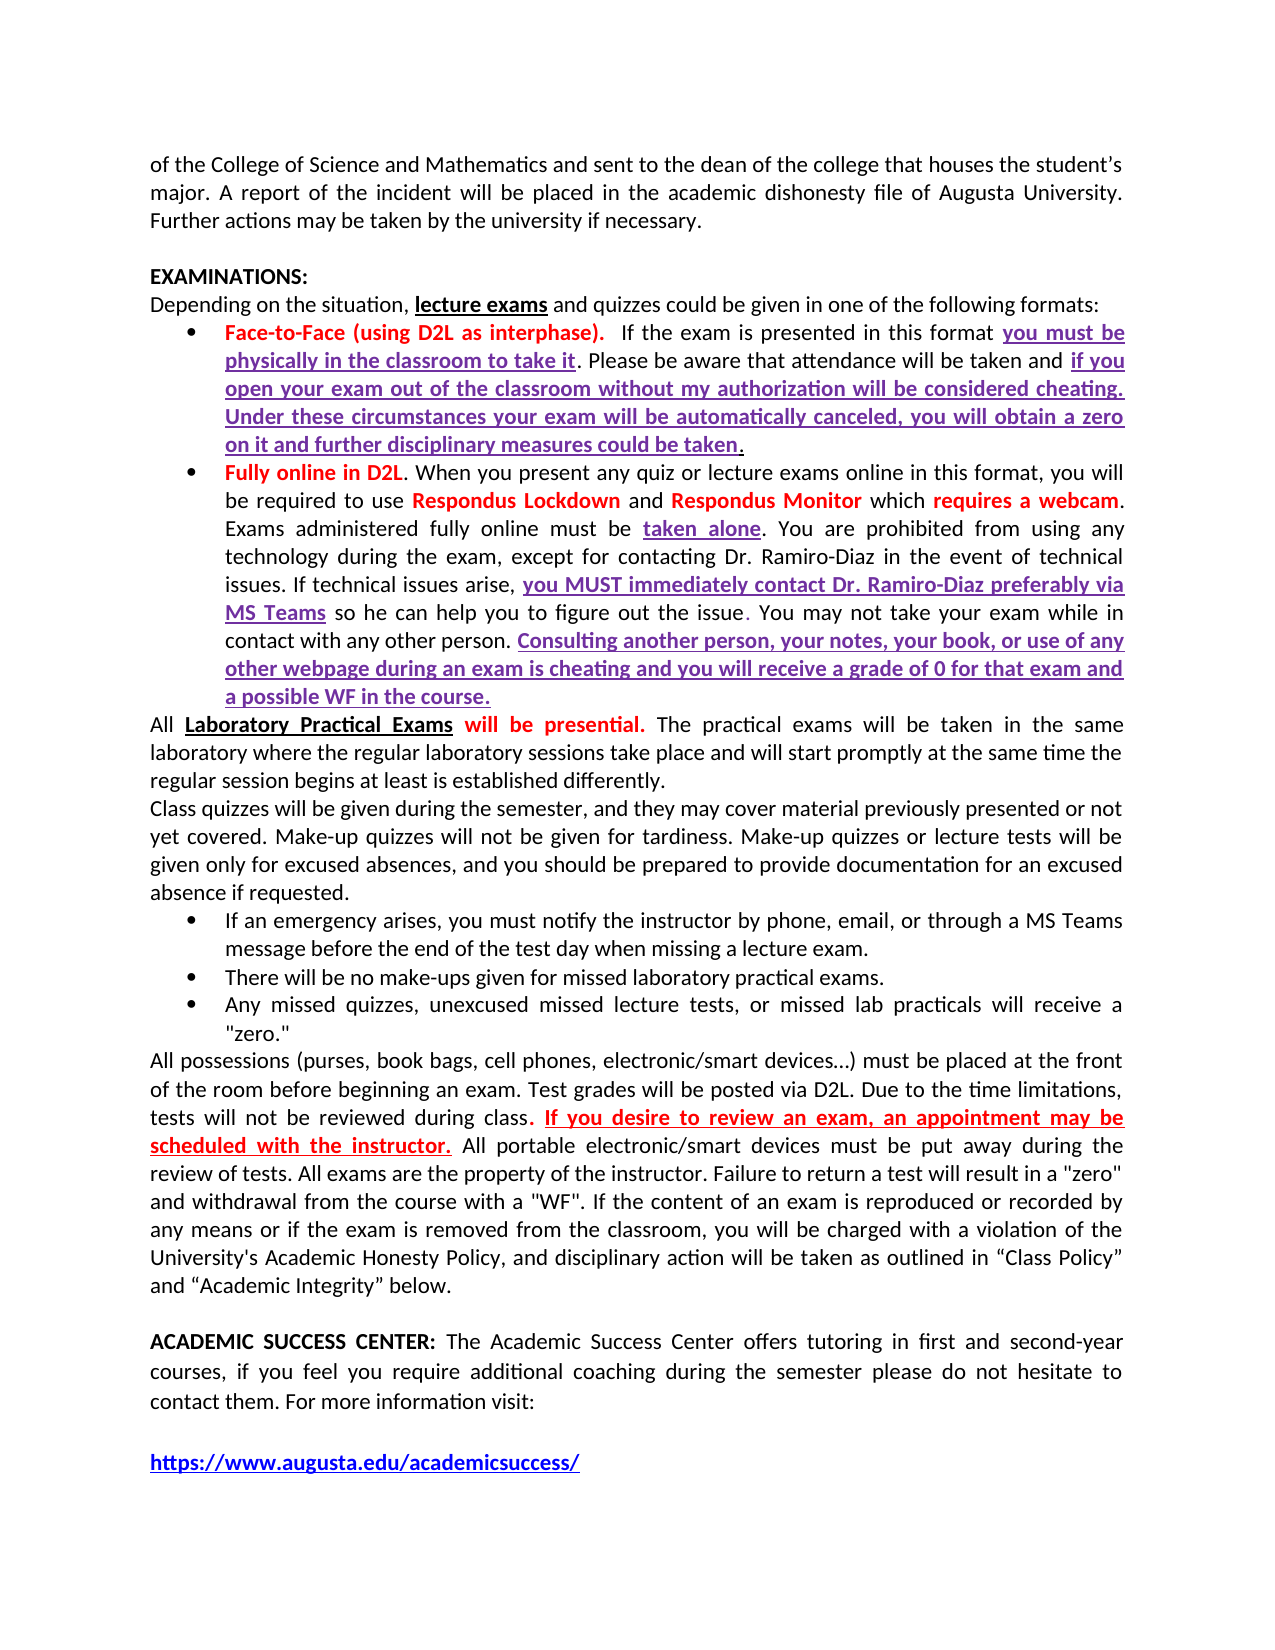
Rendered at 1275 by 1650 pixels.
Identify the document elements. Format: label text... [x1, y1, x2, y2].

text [150, 150, 1125, 234]
list Any missed quizzes, unexcused missed lecture tests, or missed lab practicals will receive a "zero." [187, 991, 1125, 1047]
text Depending on the situation, lecture exams and quizzes could be given in one of the following formats: [150, 290, 1125, 318]
text All Laboratory Practical Exams will be presential. The practical exams will be taken in the same laboratory where the regular laboratory sessions take place and will start promptly at the same time the regular session begins at least is established differently. [150, 710, 1125, 794]
text All possessions (purses, book bags, cell phones, electronic/smart devices…) must be placed at the front of the room before beginning an exam. Test grades will be posted via D2L. Due to the time limitations, tests will not be reviewed during class. If you desire to review an exam, an appointment may be scheduled with the instructor. All portable electronic/smart devices must be put away during the review of tests. All exams are the property of the instructor. Failure to return a test will result in a "zero" and withdrawal from the course with a "WF". If the content of an exam is reproduced or recorded by any means or if the exam is removed from the classroom, you will be charged with a violation of the University's Academic Honesty Policy, and disciplinary action will be taken as outlined in “Class Policy” and “Academic Integrity” below. [150, 1047, 1125, 1299]
text https://www.augusta.edu/academicsuccess/ [150, 1448, 1125, 1476]
text Class quizzes will be given during the semester, and they may cover material previously presented or not yet covered. Make-up quizzes will not be given for tardiness. Make-up quizzes or lecture tests will be given only for excused absences, and you should be prepared to provide documentation for an excused absence if requested. [150, 794, 1125, 907]
list Fully online in D2L. When you present any quiz or lecture exams online in this format, you will be required to use Respondus Lockdown and Respondus Monitor which requires a webcam. Exams administered fully online must be taken alone. You are prohibited from using any technology during the exam, except for contacting Dr. Ramiro-Diaz in the event of technical issues. If technical issues arise, you MUST immediately contact Dr. Ramiro-Diaz preferably via MS Teams so he can help you to figure out the issue. You may not take your exam while in contact with any other person. Consulting another person, your notes, your book, or use of any other webpage during an exam is cheating and you will receive a grade of 0 for that exam and a possible WF in the course. [187, 458, 1125, 710]
text EXAMINATIONS: [150, 262, 1125, 290]
text ACADEMIC SUCCESS CENTER: The Academic Success Center offers tutoring in first and second-year courses, if you feel you require additional coaching during the semester please do not hesitate to contact them. For more information visit: [150, 1327, 1125, 1415]
list There will be no make-ups given for missed laboratory practical exams. [187, 963, 1125, 991]
list If an emergency arises, you must notify the instructor by phone, email, or through a MS Teams message before the end of the test day when missing a lecture exam. [187, 907, 1125, 963]
list Face-to-Face (using D2L as interphase). If the exam is presented in this format you must be physically in the classroom to take it. Please be aware that attendance will be taken and if you open your exam out of the classroom without my authorization will be considered cheating. Under these circumstances your exam will be automatically canceled, you will obtain a zero on it and further disciplinary measures could be taken. [187, 318, 1125, 458]
